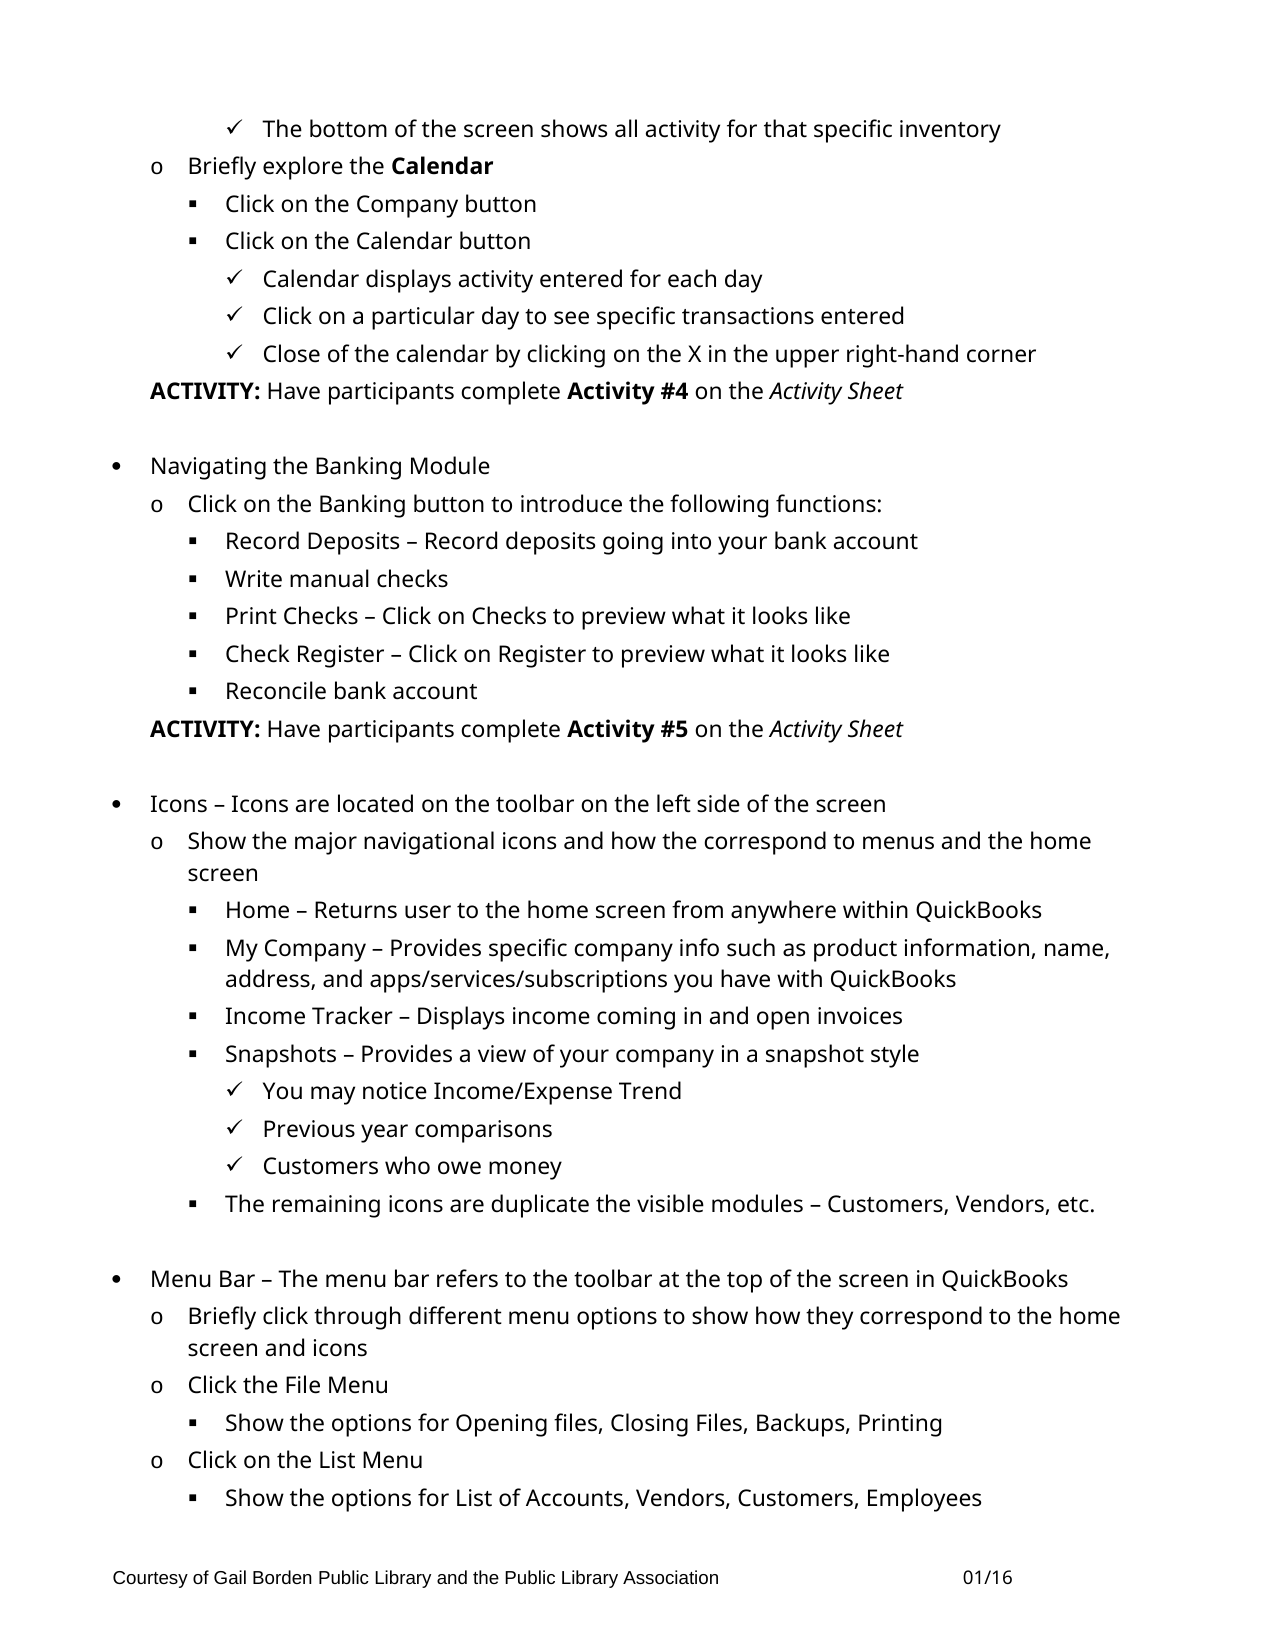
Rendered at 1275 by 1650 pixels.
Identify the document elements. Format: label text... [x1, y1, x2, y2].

list You may notice Income/Expense Trend [225, 1075, 1162, 1107]
list Close of the calendar by clicking on the X in the upper right-hand corner [225, 338, 1162, 369]
list Show the options for List of Accounts, Vendors, Customers, Employees [187, 1482, 1162, 1513]
list Click on the List Menu [150, 1444, 1162, 1476]
list Reconcile bank account [187, 675, 1162, 706]
list Navigating the Banking Module [112, 450, 1162, 481]
list Briefly explore the Calendar [150, 150, 1162, 181]
text ACTIVITY: Have participants complete Activity #5 on the Activity Sheet [150, 713, 1162, 744]
list Briefly click through different menu options to show how they correspond to the home screen and icons [150, 1300, 1162, 1363]
list My Company – Provides specific company info such as product information, name, address, and apps/services/subscriptions you have with QuickBooks [187, 932, 1162, 994]
list Click on the Banking button to introduce the following functions: [150, 488, 1162, 519]
list Customers who owe money [225, 1150, 1162, 1182]
list Write manual checks [187, 563, 1162, 594]
list Home – Returns user to the home screen from anywhere within QuickBooks [187, 894, 1162, 925]
list The remaining icons are duplicate the visible modules – Customers, Vendors, etc. [187, 1188, 1162, 1219]
list Click the File Menu [150, 1369, 1162, 1401]
list Snapshots – Provides a view of your company in a snapshot style [187, 1038, 1162, 1069]
list Click on the Company button [187, 188, 1162, 219]
list Click on the Calendar button [187, 225, 1162, 256]
list Show the options for Opening files, Closing Files, Backups, Printing [187, 1407, 1162, 1438]
list Click on a particular day to see specific transactions entered [225, 300, 1162, 331]
list Calendar displays activity entered for each day [225, 263, 1162, 294]
list The bottom of the screen shows all activity for that specific inventory [225, 112, 1162, 144]
list Previous year comparisons [225, 1113, 1162, 1144]
list Icons – Icons are located on the toolbar on the left side of the screen [112, 788, 1162, 819]
list Record Deposits – Record deposits going into your bank account [187, 525, 1162, 556]
text ACTIVITY: Have participants complete Activity #4 on the Activity Sheet [150, 375, 1162, 406]
list Check Register – Click on Register to preview what it looks like [187, 638, 1162, 669]
list Show the major navigational icons and how the correspond to menus and the home screen [150, 825, 1162, 888]
list Print Checks – Click on Checks to preview what it looks like [187, 600, 1162, 631]
list Menu Bar – The menu bar refers to the toolbar at the top of the screen in QuickBooks [112, 1263, 1162, 1294]
list Income Tracker – Displays income coming in and open invoices [187, 1000, 1162, 1032]
